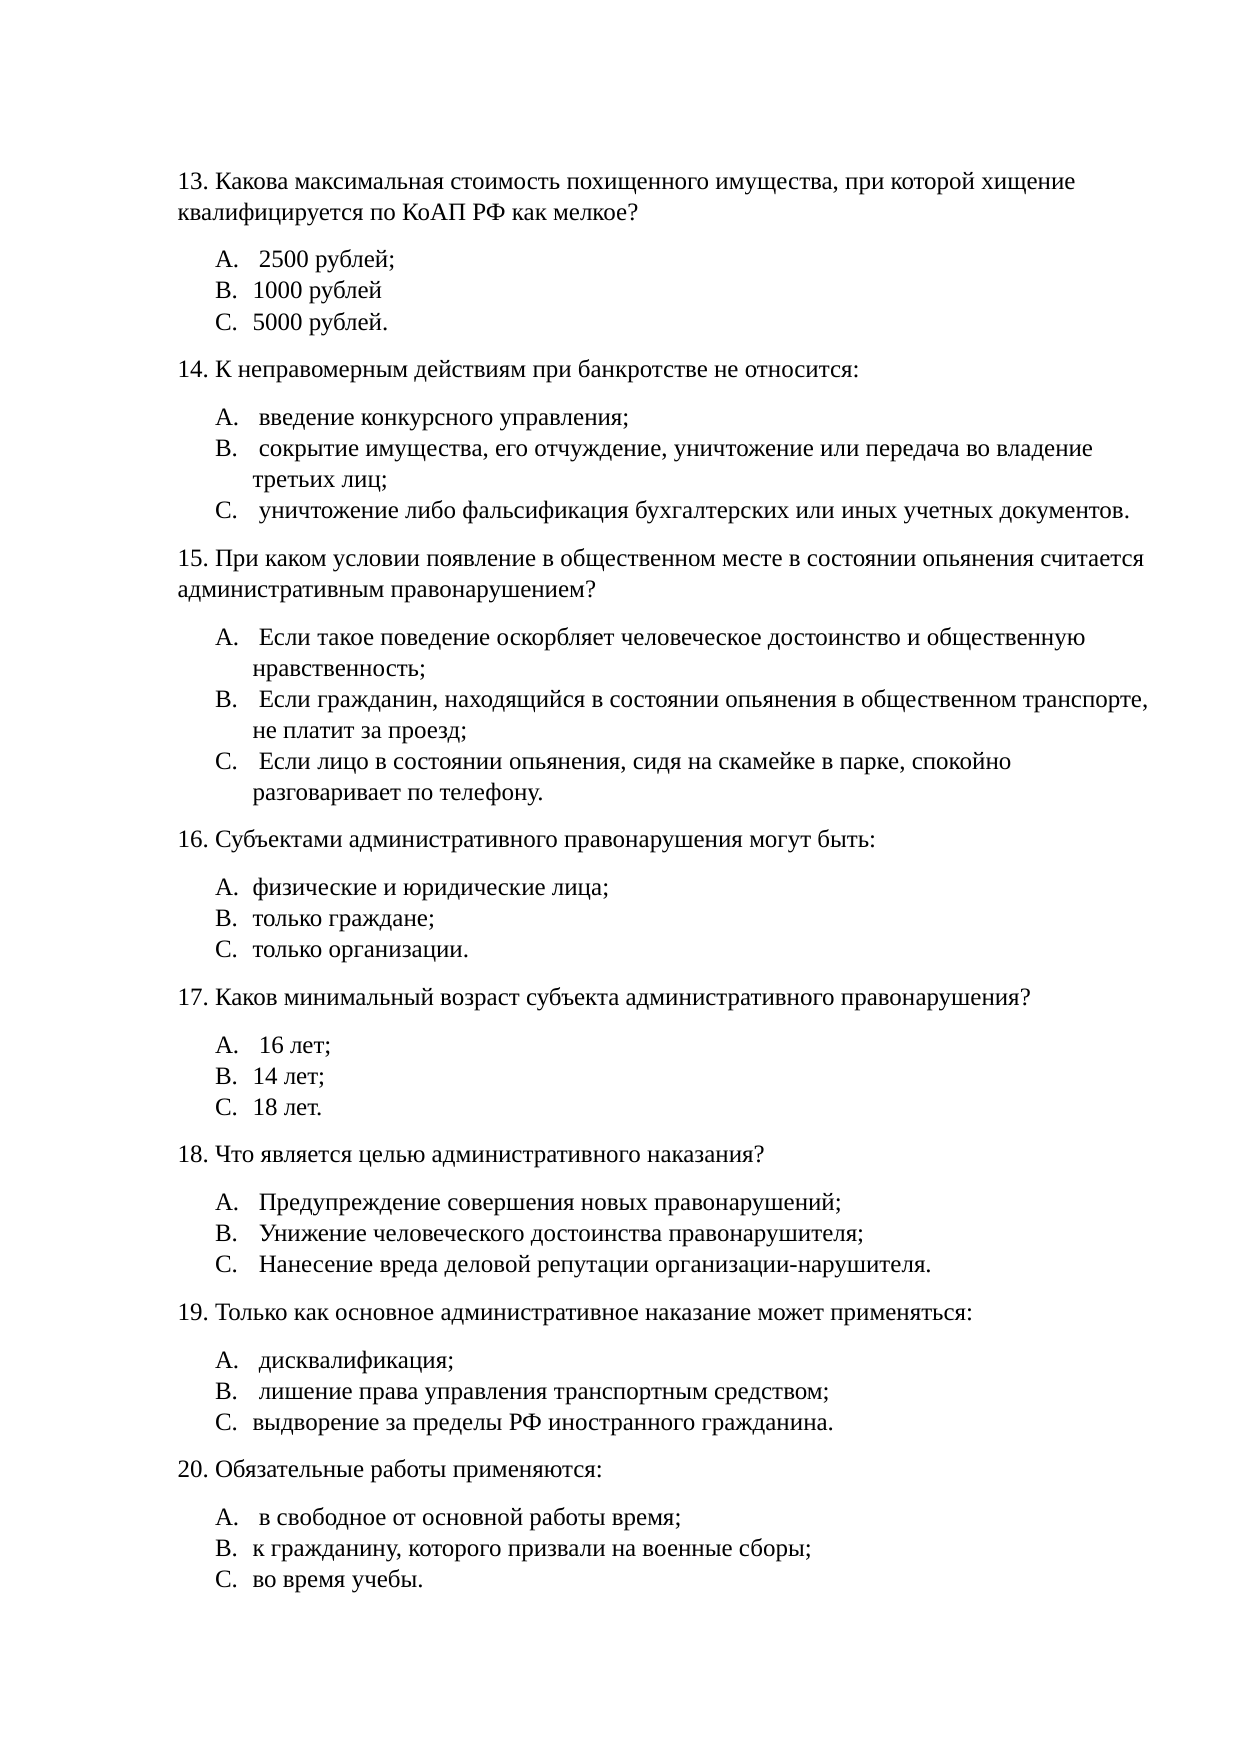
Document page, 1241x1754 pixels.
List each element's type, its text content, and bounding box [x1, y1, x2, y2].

list сокрытие имущества, его отчуждение, уничтожение или передача во владение третьих лиц; [215, 433, 1152, 493]
text 17. Каков минимальный возраст субъекта административного правонарушения? [177, 982, 1152, 1011]
list лишение права управления транспортным средством; [215, 1376, 1152, 1404]
text 14. К неправомерным действиям при банкротстве не относится: [177, 354, 1152, 383]
list дисквалификация; [215, 1345, 1152, 1373]
text 18. Что является целью административного наказания? [177, 1139, 1152, 1168]
list Унижение человеческого достоинства правонарушителя; [215, 1218, 1152, 1247]
list 5000 рублей. [215, 307, 1152, 335]
list 18 лет. [215, 1092, 1152, 1121]
list Нанесение вреда деловой репутации организации-нарушителя. [215, 1249, 1152, 1278]
list 1000 рублей [215, 276, 1152, 304]
text 15. При каком условии появление в общественном месте в состоянии опьянения считается административным правонарушением? [177, 543, 1152, 603]
list 14 лет; [215, 1061, 1152, 1089]
list в свободное от основной работы время; [215, 1502, 1152, 1531]
list Если такое поведение оскорбляет человеческое достоинство и общественную нравственность; [215, 622, 1152, 681]
list Если гражданин, находящийся в состоянии опьянения в общественном транспорте, не платит за проезд; [215, 684, 1152, 743]
list Предупреждение совершения новых правонарушений; [215, 1187, 1152, 1216]
list только организации. [215, 934, 1152, 963]
list уничтожение либо фальсификация бухгалтерских или иных учетных документов. [215, 495, 1152, 524]
text 13. Какова максимальная стоимость похищенного имущества, при которой хищение квалифицируется по КоАП РФ как мелкое? [177, 166, 1152, 226]
text 20. Обязательные работы применяются: [177, 1454, 1152, 1483]
list 2500 рублей; [215, 244, 1152, 273]
list 16 лет; [215, 1030, 1152, 1058]
list Если лицо в состоянии опьянения, сидя на скамейке в парке, спокойно разговаривает по телефону. [215, 746, 1152, 806]
list выдворение за пределы РФ иностранного гражданина. [215, 1407, 1152, 1436]
list к гражданину, которого призвали на военные сборы; [215, 1533, 1152, 1562]
list физические и юридические лица; [215, 872, 1152, 901]
text 19. Только как основное административное наказание может применяться: [177, 1297, 1152, 1326]
list во время учебы. [215, 1564, 1152, 1593]
text 16. Субъектами административного правонарушения могут быть: [177, 824, 1152, 853]
list введение конкурсного управления; [215, 402, 1152, 431]
list только граждане; [215, 903, 1152, 932]
